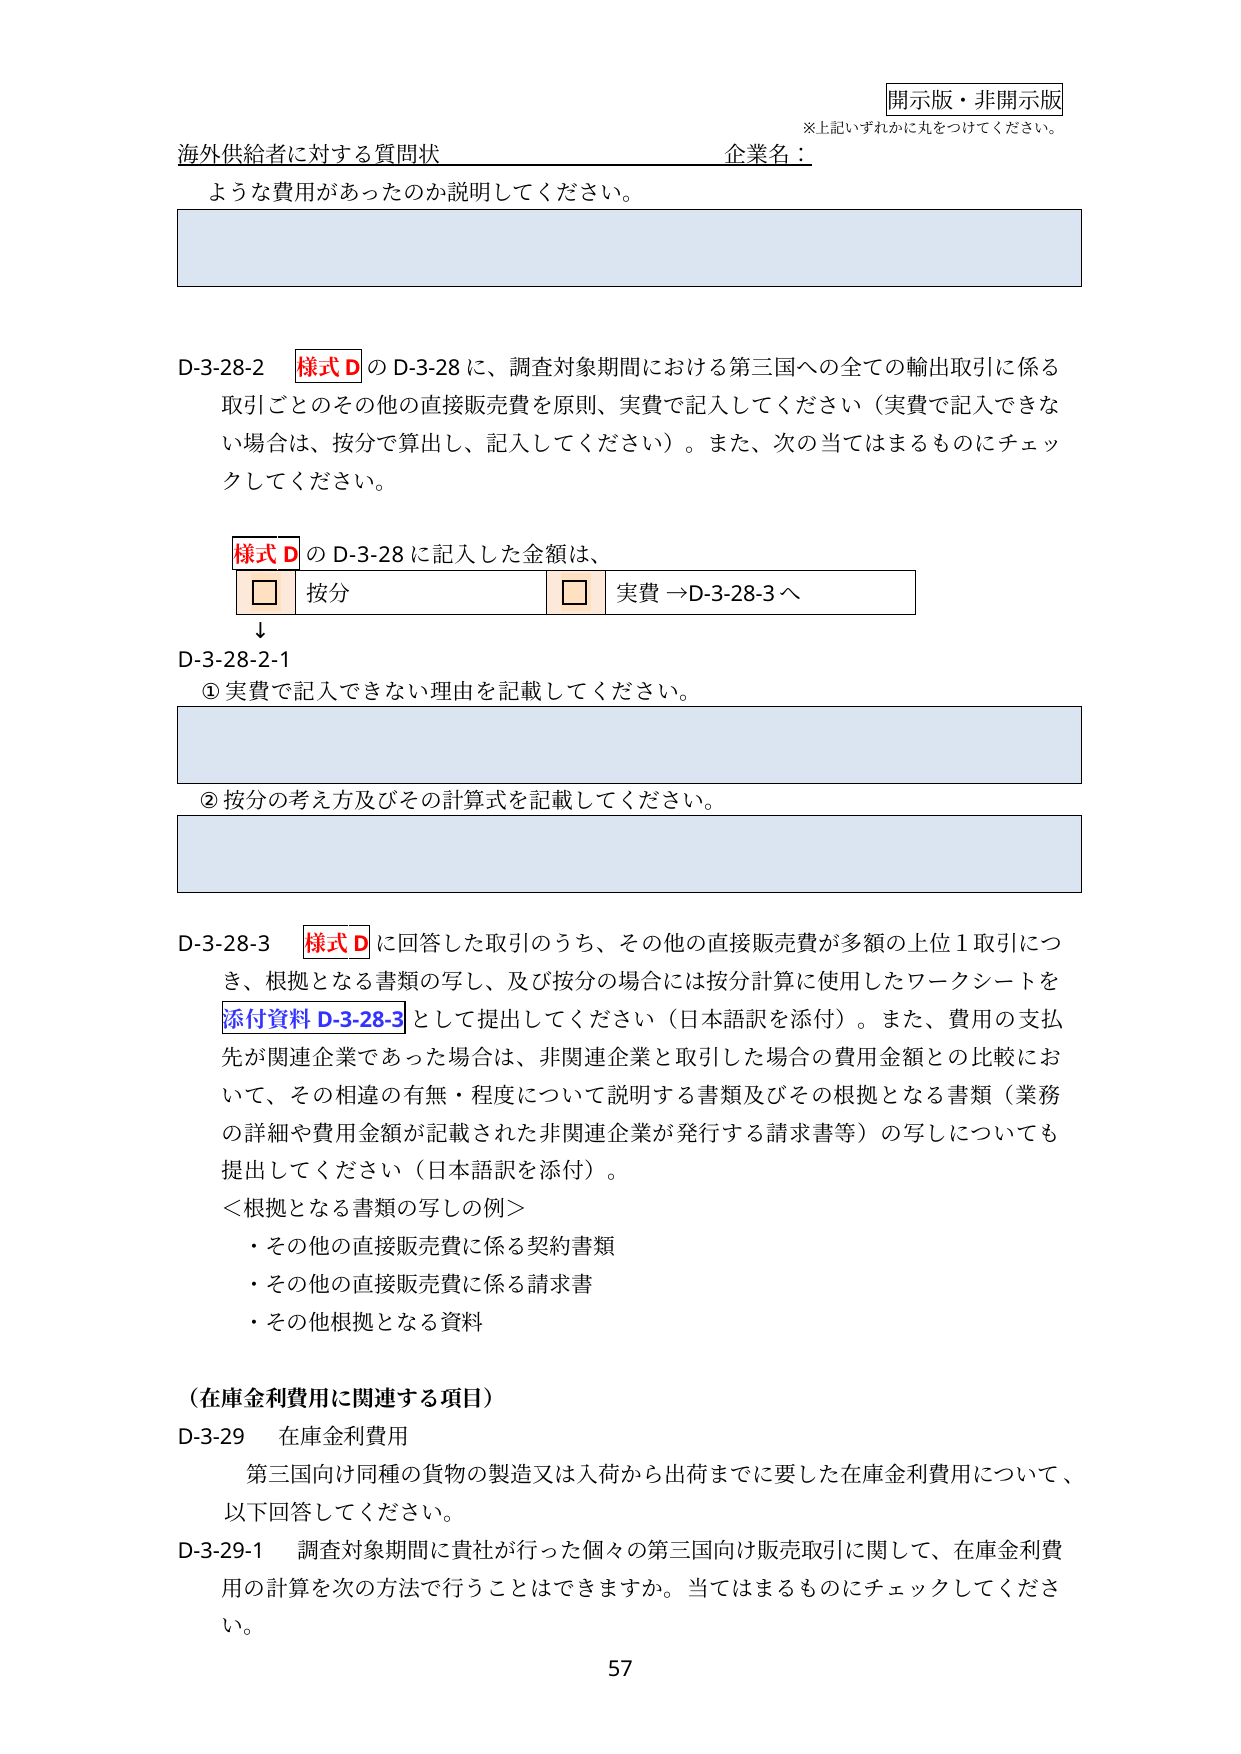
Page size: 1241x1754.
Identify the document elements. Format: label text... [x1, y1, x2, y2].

table_header [178, 816, 1081, 892]
table_header [237, 571, 295, 614]
table_header [178, 210, 1081, 286]
text ・その他の直接販売費に係る契約書類 [221, 1226, 1063, 1264]
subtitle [177, 171, 1063, 209]
text ・その他根拠となる資料 [243, 1302, 1063, 1340]
subtitle 在庫金利費用 第三国向け同種の貨物の製造又は入荷から出荷までに要した在庫金利費用について、以下回答してください。 [177, 1416, 1063, 1530]
table_header 実費 →D-3-28-3へ [606, 571, 915, 614]
table_header 按分 [296, 571, 546, 614]
text ①実費で記入できない理由を記載してください。 [177, 674, 1063, 706]
text ↓ [251, 615, 1063, 644]
text 様式DのD-3-28に記入した金額は、 [233, 537, 299, 569]
table_header [547, 571, 605, 614]
text ②按分の考え方及びその計算式を記載してください。 [177, 784, 1063, 815]
table_header [178, 707, 1081, 783]
text 様式DのD-3-28に記入した金額は、 [300, 536, 1063, 570]
text ・その他の直接販売費に係る請求書 [221, 1264, 1063, 1302]
text D-3-28-2-1 [177, 644, 1063, 674]
subtitle 調査対象期間に貴社が行った個々の第三国向け販売取引に関して、在庫金利費用の計算を次の方法で行うことはできますか。当てはまるものにチェックしてください。 [177, 1530, 1063, 1643]
text （在庫金利費用に関連する項目） [177, 1378, 1063, 1416]
text ＜根拠となる書類の写しの例＞ [221, 1188, 1063, 1226]
subtitle 様式Dに回答した取引のうち、その他の直接販売費が多額の上位１取引につき、根拠となる書類の写し、及び按分の場合には按分計算に使用したワークシートを添付資料D-3-28-3として提出してください（日本語訳を添付）。また、費用の支払先が関連企業であった場合は、非関連企業と取引した場合の費用金額との比較において、その相違の有無・程度について説明する書類及びその根拠となる書類（業務の詳細や費用金額が記載された非関連企業が発行する請求書等）の写しについても提出してください（日本語訳を添付）。 [177, 923, 1063, 1188]
subtitle 様式DのD-3-28に、調査対象期間における第三国への全ての輸出取引に係る取引ごとのその他の直接販売費を原則、実費で記入してください（実費で記入できない場合は、按分で算出し、記入してください）。また、次の当てはまるものにチェックしてください。 [177, 347, 1063, 498]
